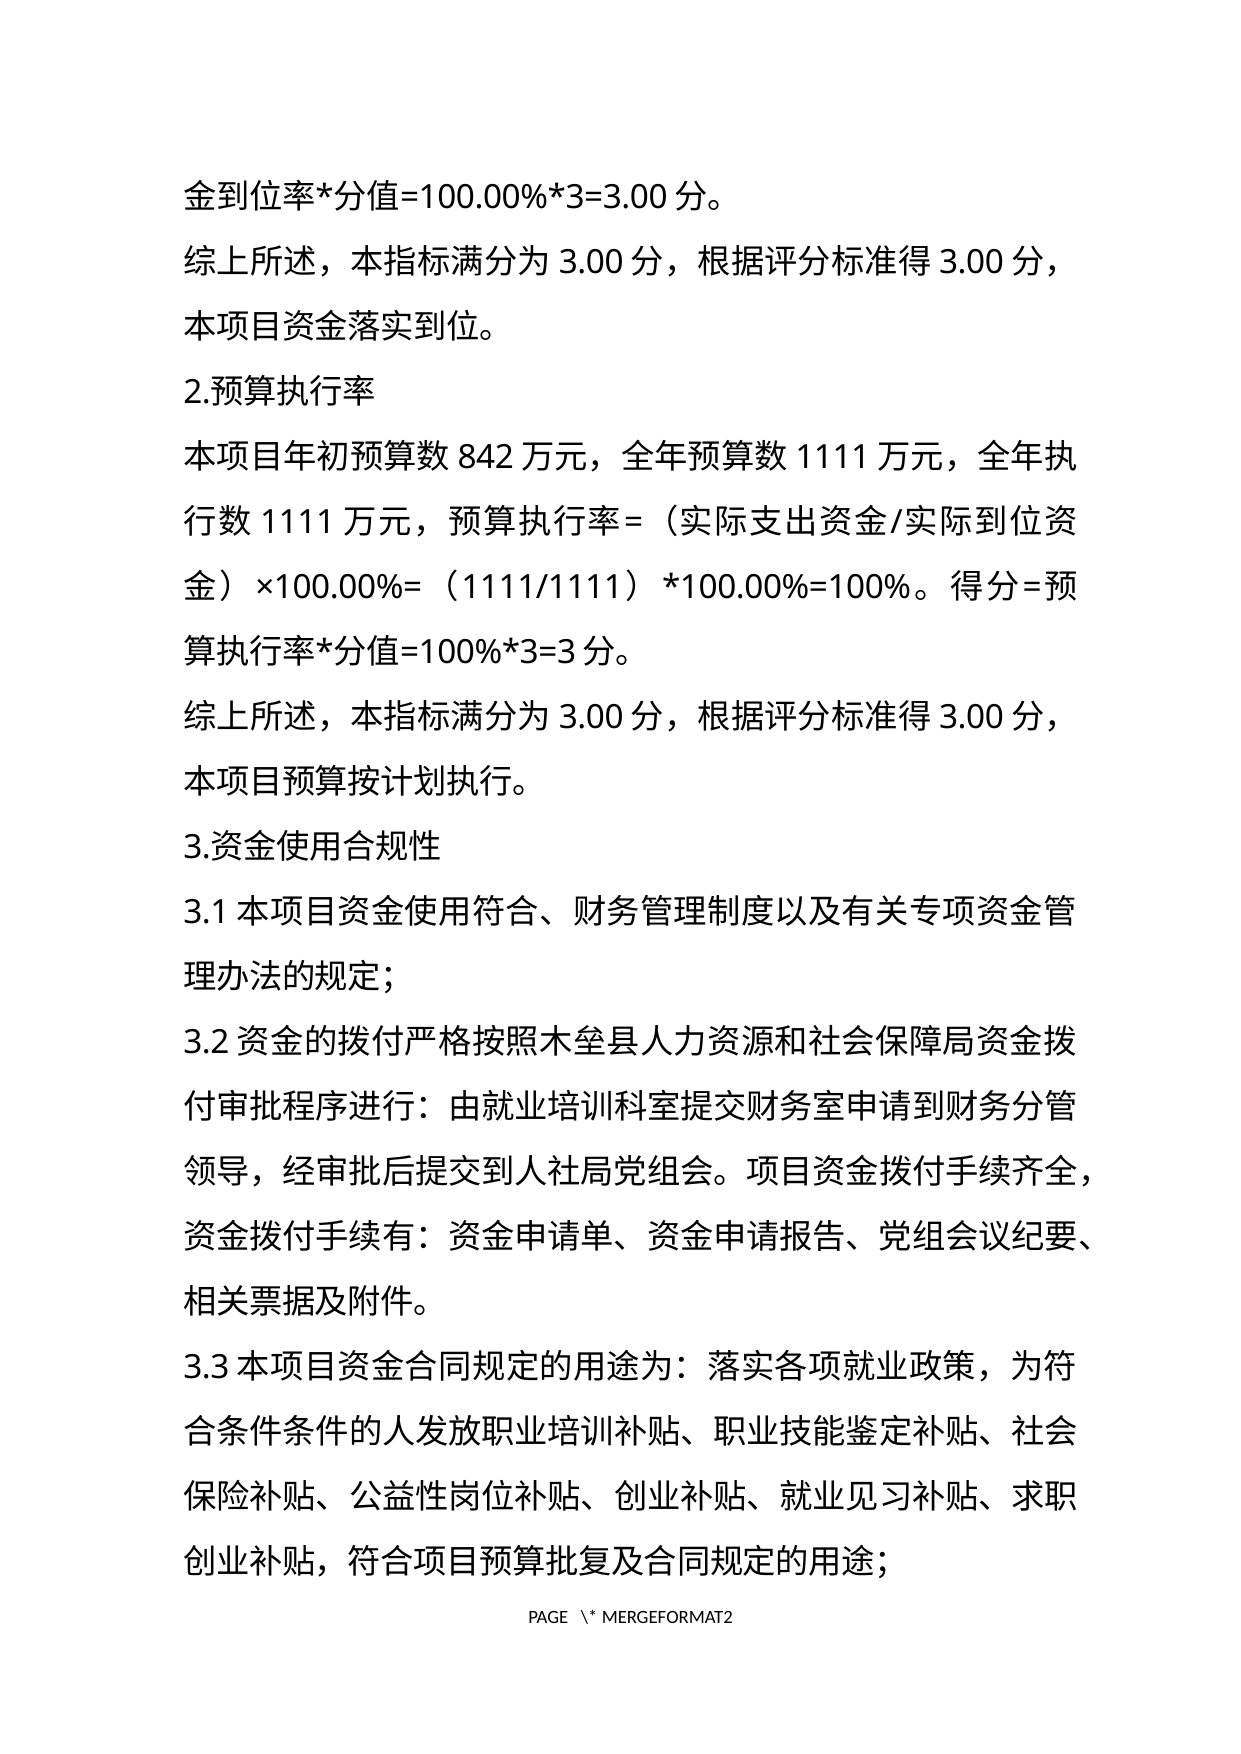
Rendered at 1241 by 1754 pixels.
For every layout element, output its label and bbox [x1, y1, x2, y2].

text [183, 162, 1078, 1592]
